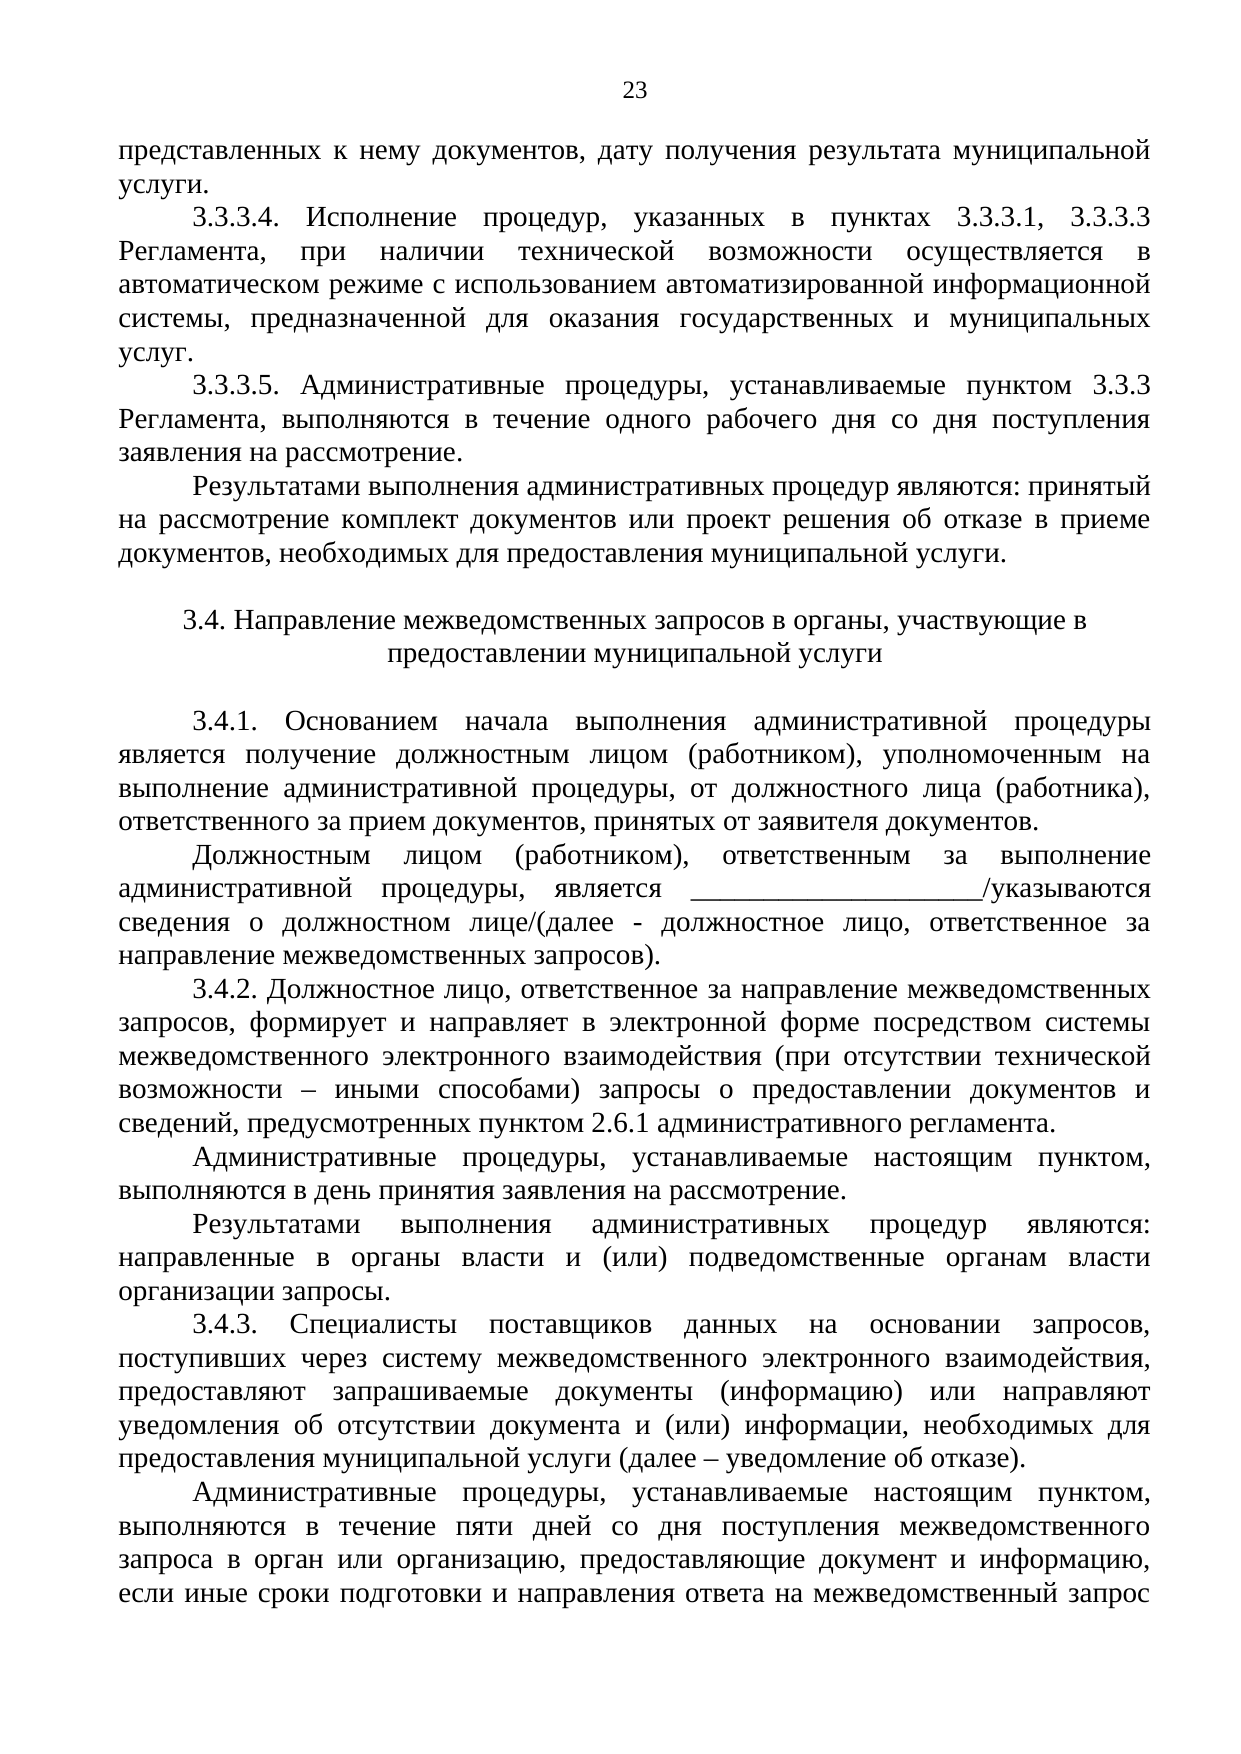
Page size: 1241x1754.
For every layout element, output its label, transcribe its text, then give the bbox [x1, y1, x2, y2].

text Должностным лицом (работником), ответственным за выполнение административной процедуры, является ____________________/указываются сведения о должностном лице/(далее - должностное лицо, ответственное за направление межведомственных запросов). [118, 837, 1152, 971]
text 3.4.1. Основанием начала выполнения административной процедуры является получение должностным лицом (работником), уполномоченным на выполнение административной процедуры, от должностного лица (работника), ответственного за прием документов, принятых от заявителя документов. [118, 703, 1152, 837]
text 3.4.3. Специалисты поставщиков данных на основании запросов, поступивших через систему межведомственного электронного взаимодействия, предоставляют запрашиваемые документы (информацию) или направляют уведомления об отсутствии документа и (или) информации, необходимых для предоставления муниципальной услуги (далее – уведомление об отказе). [118, 1306, 1152, 1474]
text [118, 1474, 1152, 1608]
text 3.3.3.4. Исполнение процедур, указанных в пунктах 3.3.3.1, 3.3.3.3 Регламента, при наличии технической возможности осуществляется в автоматическом режиме с использованием автоматизированной информационной системы, предназначенной для оказания государственных и муниципальных услуг. [118, 199, 1152, 367]
text Административные процедуры, устанавливаемые настоящим пунктом, выполняются в день принятия заявления на рассмотрение. [118, 1139, 1152, 1206]
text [118, 132, 1152, 199]
text 3.4.2. Должностное лицо, ответственное за направление межведомственных запросов, формирует и направляет в электронной форме посредством системы межведомственного электронного взаимодействия (при отсутствии технической возможности – иными способами) запросы о предоставлении документов и сведений, предусмотренных пунктом 2.6.1 административного регламента. [118, 971, 1152, 1139]
text Результатами выполнения административных процедур являются: принятый на рассмотрение комплект документов или проект решения об отказе в приеме документов, необходимых для предоставления муниципальной услуги. [118, 468, 1152, 568]
text 3.3.3.5. Административные процедуры, устанавливаемые пунктом 3.3.3 Регламента, выполняются в течение одного рабочего дня со дня поступления заявления на рассмотрение. [118, 367, 1152, 468]
text 3.4. Направление межведомственных запросов в органы, участвующие в предоставлении муниципальной услуги [118, 602, 1152, 669]
text Результатами выполнения административных процедур являются: направленные в органы власти и (или) подведомственные органам власти организации запросы. [118, 1206, 1152, 1306]
